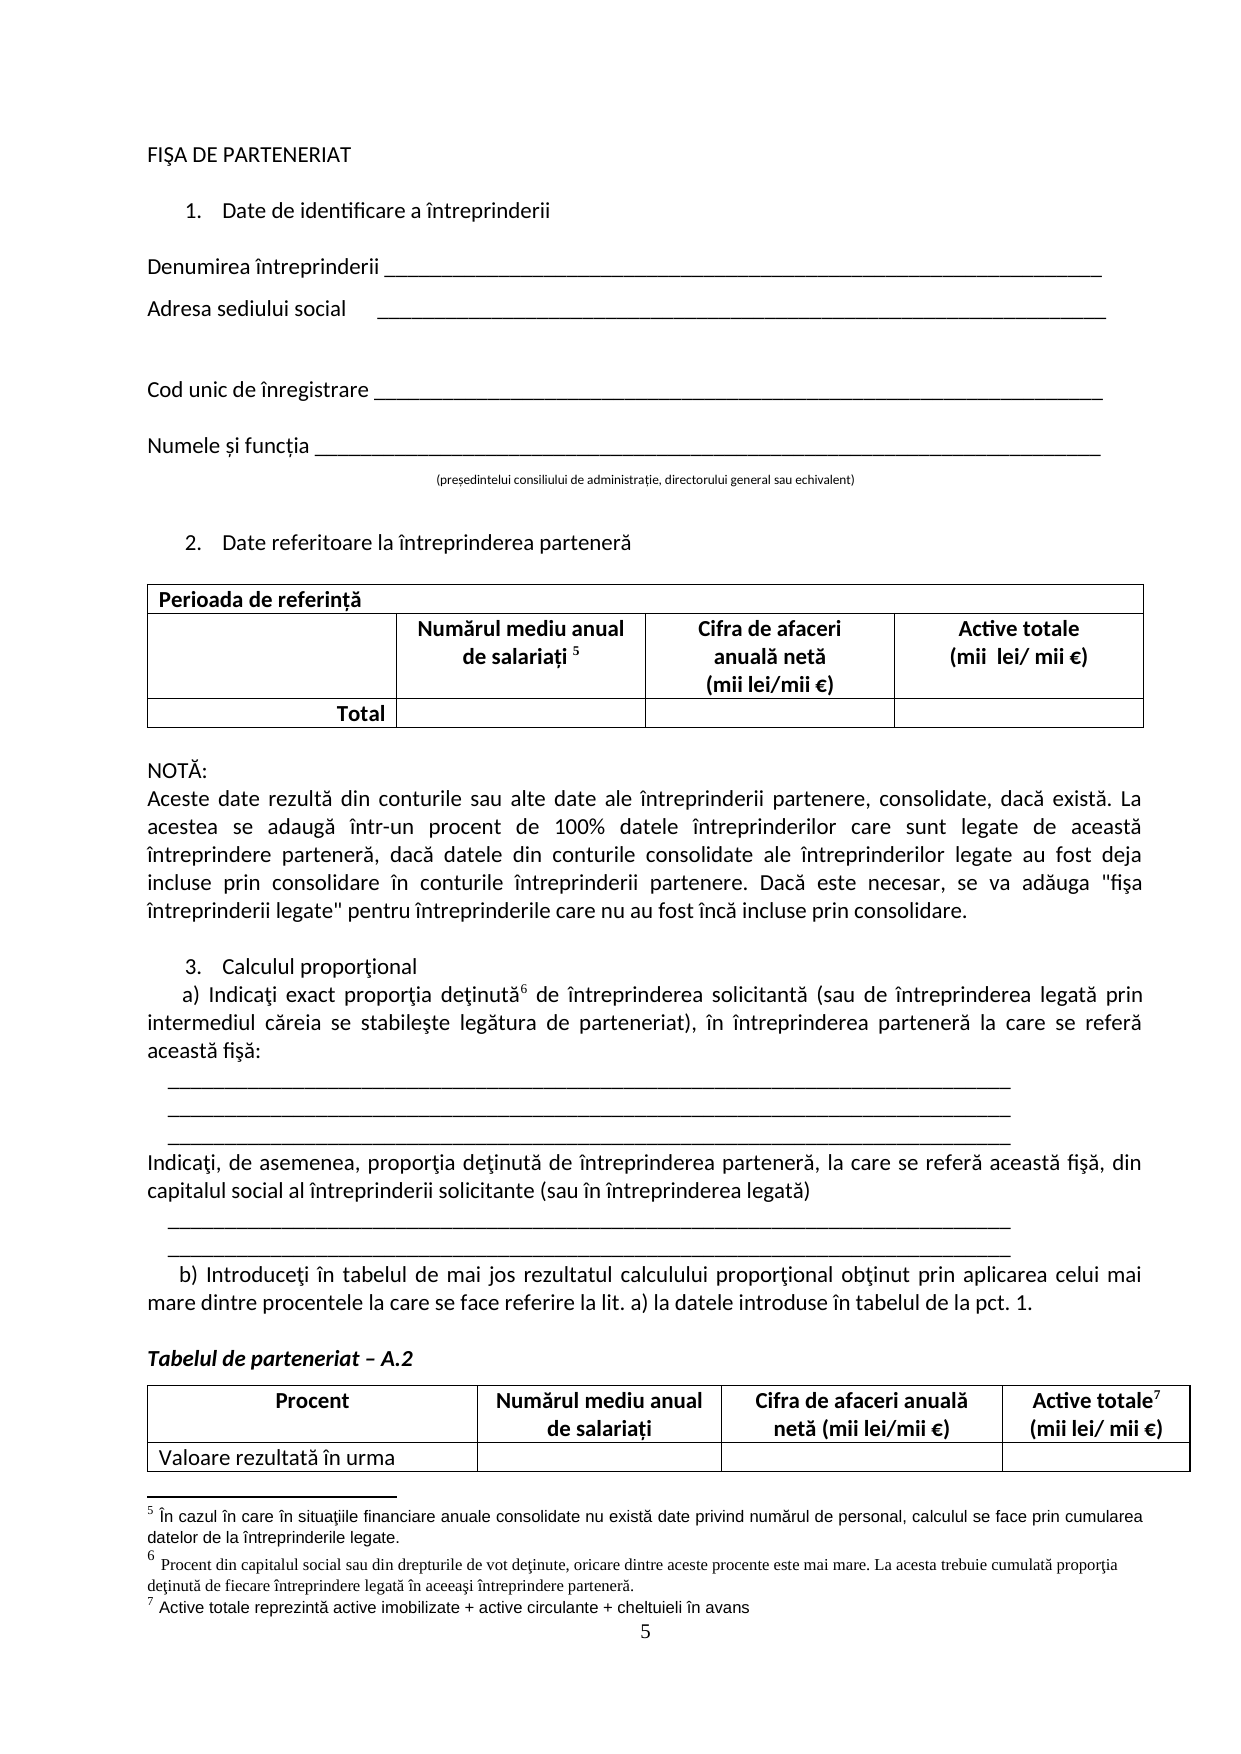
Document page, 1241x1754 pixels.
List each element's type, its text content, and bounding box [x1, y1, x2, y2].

text Indicaţi, de asemenea, proporţia deţinută de întreprinderea parteneră, la care se referă această fişă, din capitalul social al întreprinderii solicitante (sau în întreprinderea legată) [147, 1148, 1144, 1204]
text __________________________________________________________________________ [147, 1092, 1144, 1120]
text NOTĂ: [147, 756, 1144, 784]
text Denumirea întreprinderii _______________________________________________________________ [147, 252, 1144, 280]
text __________________________________________________________________________ [147, 1232, 1144, 1261]
table_cell [1003, 1443, 1189, 1471]
table_cell Total [148, 699, 396, 727]
table_header Numărul mediu anual de salariaţi [478, 1386, 721, 1442]
text b) Introduceţi în tabelul de mai jos rezultatul calculului proporţional obţinut prin aplicarea celui mai mare dintre procentele la care se face referire la lit. a) la datele introduse în tabelul de la pct. 1. [147, 1261, 1144, 1317]
table_cell [722, 1443, 1002, 1471]
list Date de identificare a întreprinderii [184, 196, 1144, 224]
table_cell [397, 699, 645, 727]
table_cell Cifra de afaceri anuală netă (mii lei/mii €) [646, 614, 894, 698]
table_cell [148, 614, 396, 698]
text (preşedintelui consiliului de administraţie, directorului general sau echivalent) [147, 472, 1144, 500]
text Tabelul de parteneriat – A.2 [147, 1344, 1144, 1373]
table_cell [478, 1443, 721, 1471]
table_cell [646, 699, 894, 727]
list Calculul proporţional [184, 952, 1144, 980]
text Adresa sediului social ________________________________________________________________ [147, 294, 1144, 322]
list Date referitoare la întreprinderea parteneră [184, 528, 1144, 556]
table_header Procent [148, 1386, 477, 1442]
table_header Active totale (mii lei/ mii €) [1003, 1386, 1189, 1442]
table_cell Numărul mediu anual de salariaţi [397, 614, 645, 698]
table_cell Active totale (mii lei/ mii €) [895, 614, 1143, 698]
text a) Indicaţi exact proporţia deţinută de întreprinderea solicitantă (sau de întreprinderea legată prin intermediul căreia se stabileşte legătura de parteneriat), în întreprinderea parteneră la care se referă această fişă: [147, 980, 1144, 1064]
table_header Perioada de referinţă [148, 585, 1143, 613]
table_cell [895, 699, 1143, 727]
text Numele şi funcţia _____________________________________________________________________ [147, 431, 1144, 459]
text __________________________________________________________________________ [147, 1064, 1144, 1092]
text Cod unic de înregistrare ________________________________________________________________ [147, 375, 1144, 403]
text __________________________________________________________________________ [147, 1204, 1144, 1232]
table_header Cifra de afaceri anuală netă (mii lei/mii €) [722, 1386, 1002, 1442]
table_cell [148, 1443, 477, 1471]
text Aceste date rezultă din conturile sau alte date ale întreprinderii partenere, consolidate, dacă există. La acestea se adaugă într-un procent de 100% datele întreprinderilor care sunt legate de această întreprindere parteneră, dacă datele din conturile consolidate ale întreprinderilor legate au fost deja incluse prin consolidare în conturile întreprinderii partenere. Dacă este necesar, se va adăuga "fişa întreprinderii legate" pentru întreprinderile care nu au fost încă incluse prin consolidare. [147, 784, 1144, 924]
text __________________________________________________________________________ [147, 1120, 1144, 1148]
text FIŞA DE PARTENERIAT [147, 140, 1144, 168]
